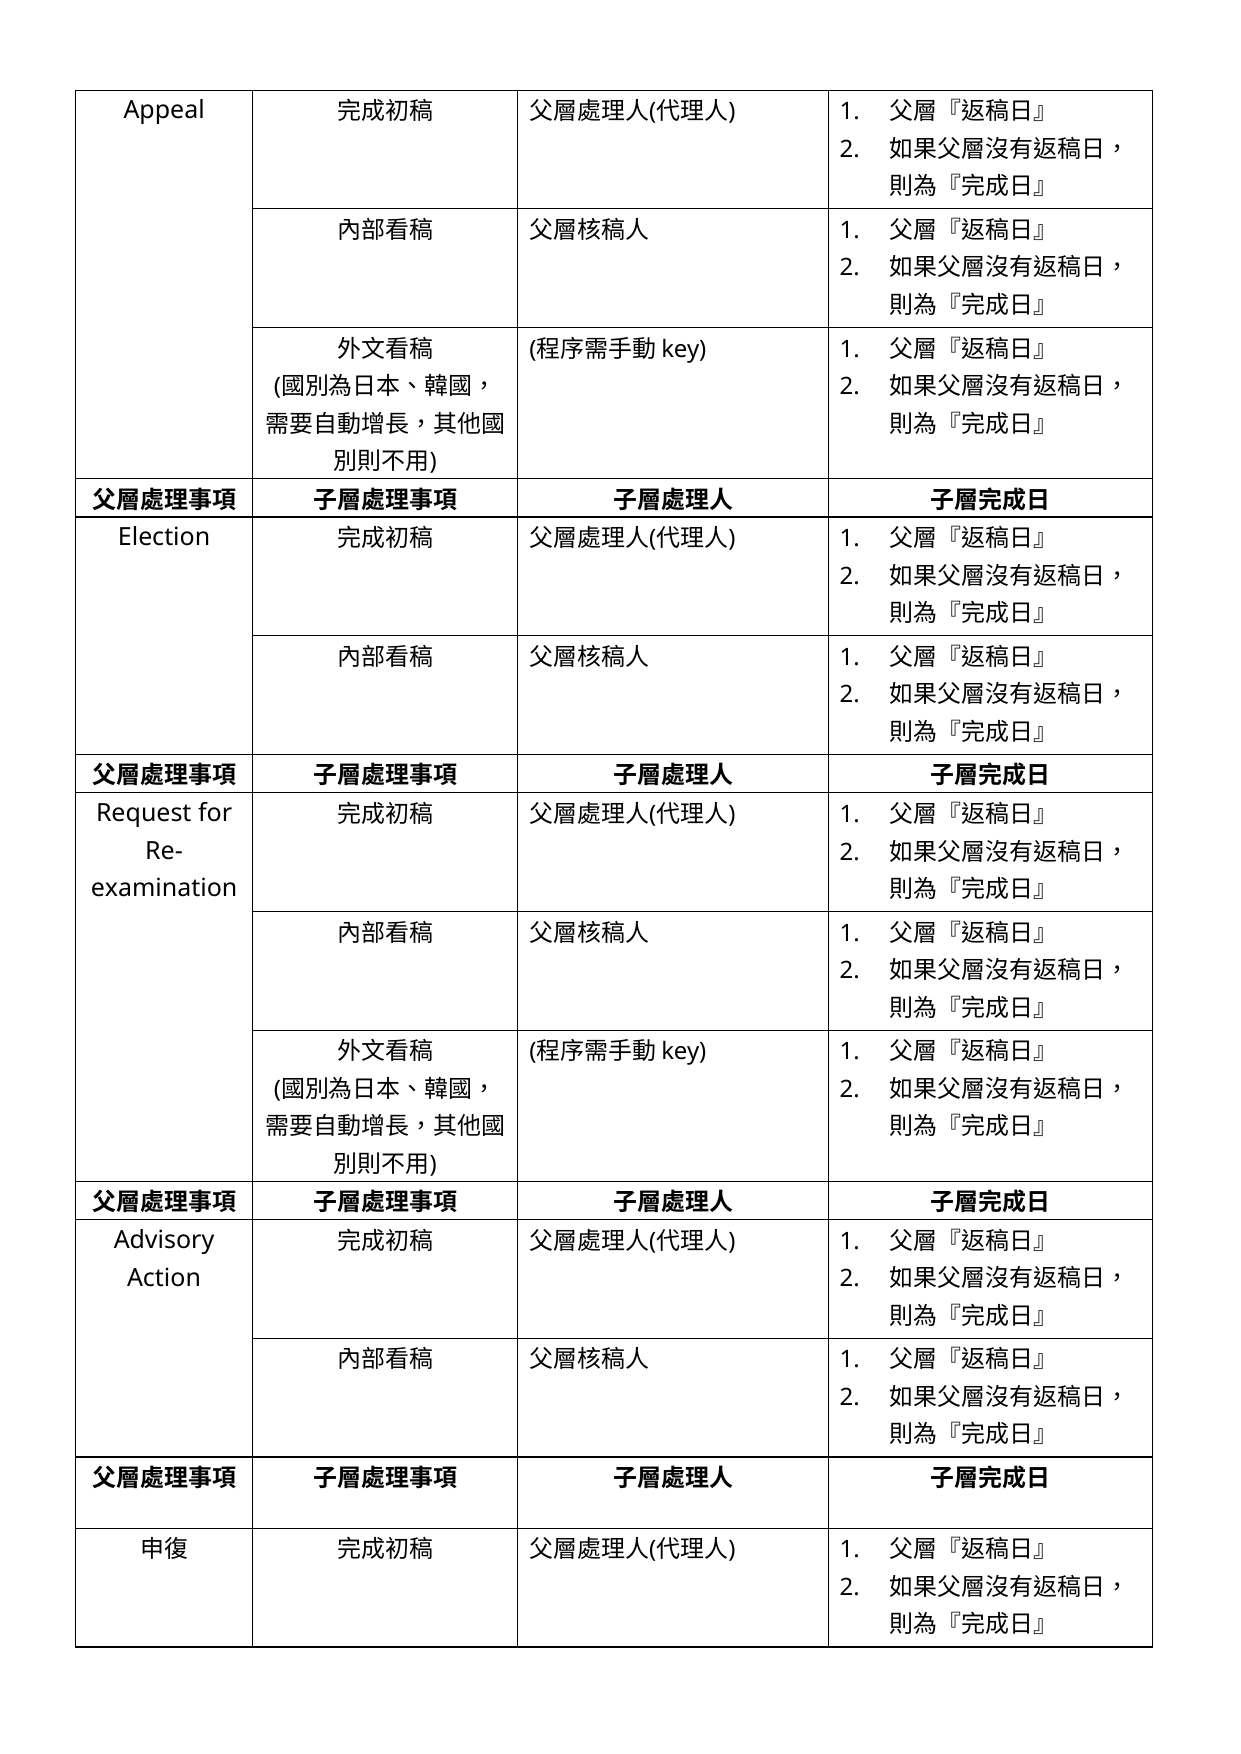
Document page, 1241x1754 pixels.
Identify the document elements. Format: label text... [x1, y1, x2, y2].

table_cell 父層處理人(代理人) [518, 793, 828, 911]
table_cell 父層『返稿日』 如果父層沒有返稿日，則為『完成日』 [829, 328, 1152, 478]
table_cell 父層『返稿日』 如果父層沒有返稿日，則為『完成日』 [829, 91, 1152, 208]
table_cell 內部看稿 [253, 912, 517, 1029]
table_cell 完成初稿 [253, 793, 517, 911]
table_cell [829, 1529, 1152, 1646]
table_cell 內部看稿 [253, 1339, 517, 1456]
table_cell 父層『返稿日』 如果父層沒有返稿日，則為『完成日』 [829, 209, 1152, 327]
table_cell 子層處理事項 [253, 755, 517, 792]
table_cell 父層核稿人 [518, 912, 828, 1029]
table_cell 內部看稿 [253, 636, 517, 754]
table_cell 子層處理人 [518, 1182, 828, 1219]
table_cell 父層處理事項 [76, 1182, 252, 1219]
table_cell 父層『返稿日』 如果父層沒有返稿日，則為『完成日』 [829, 912, 1152, 1029]
table_cell 父層『返稿日』 如果父層沒有返稿日，則為『完成日』 [829, 518, 1152, 635]
table_cell 父層核稿人 [518, 1339, 828, 1456]
table_cell 父層核稿人 [518, 209, 828, 327]
table_cell 完成初稿 [253, 1529, 517, 1646]
table_cell 父層處理人(代理人) [518, 1220, 828, 1338]
table_cell 外文看稿 (國別為日本、韓國，需要自動增長，其他國別則不用) [253, 1031, 517, 1181]
table_cell 父層處理人(代理人) [518, 1529, 828, 1646]
table_cell 子層處理事項 [253, 479, 517, 516]
table_cell 完成初稿 [253, 1220, 517, 1338]
table_cell Election [76, 518, 252, 754]
table_cell 子層完成日 [829, 1458, 1152, 1528]
table_cell (程序需手動key) [518, 328, 828, 478]
table_cell 父層處理事項 [76, 479, 252, 516]
table_cell 父層處理事項 [76, 1458, 252, 1528]
table_cell 申復 [76, 1529, 252, 1646]
table_cell 父層『返稿日』 如果父層沒有返稿日，則為『完成日』 [829, 636, 1152, 754]
table_cell 子層處理事項 [253, 1182, 517, 1219]
table_cell Request for Re-examination [76, 793, 252, 1181]
table_cell 父層『返稿日』 如果父層沒有返稿日，則為『完成日』 [829, 1220, 1152, 1338]
table_cell 子層處理人 [518, 755, 828, 792]
table_cell 外文看稿 (國別為日本、韓國，需要自動增長，其他國別則不用) [253, 328, 517, 478]
table_cell 內部看稿 [253, 209, 517, 327]
table_cell 父層處理人(代理人) [518, 518, 828, 635]
table_cell 父層『返稿日』 如果父層沒有返稿日，則為『完成日』 [829, 793, 1152, 911]
table_cell 完成初稿 [253, 518, 517, 635]
table_cell 子層處理人 [518, 1458, 828, 1528]
table_cell 父層『返稿日』 如果父層沒有返稿日，則為『完成日』 [829, 1031, 1152, 1181]
table_cell Appeal [76, 91, 252, 478]
table_cell 父層處理人(代理人) [518, 91, 828, 208]
table_cell Advisory Action [76, 1220, 252, 1456]
table_cell (程序需手動key) [518, 1031, 828, 1181]
table_cell 子層處理事項 [253, 1458, 517, 1528]
table_cell 父層處理事項 [76, 755, 252, 792]
table_cell 子層處理人 [518, 479, 828, 516]
table_cell 父層『返稿日』 如果父層沒有返稿日，則為『完成日』 [829, 1339, 1152, 1456]
table_cell 父層核稿人 [518, 636, 828, 754]
table_cell 完成初稿 [253, 91, 517, 208]
